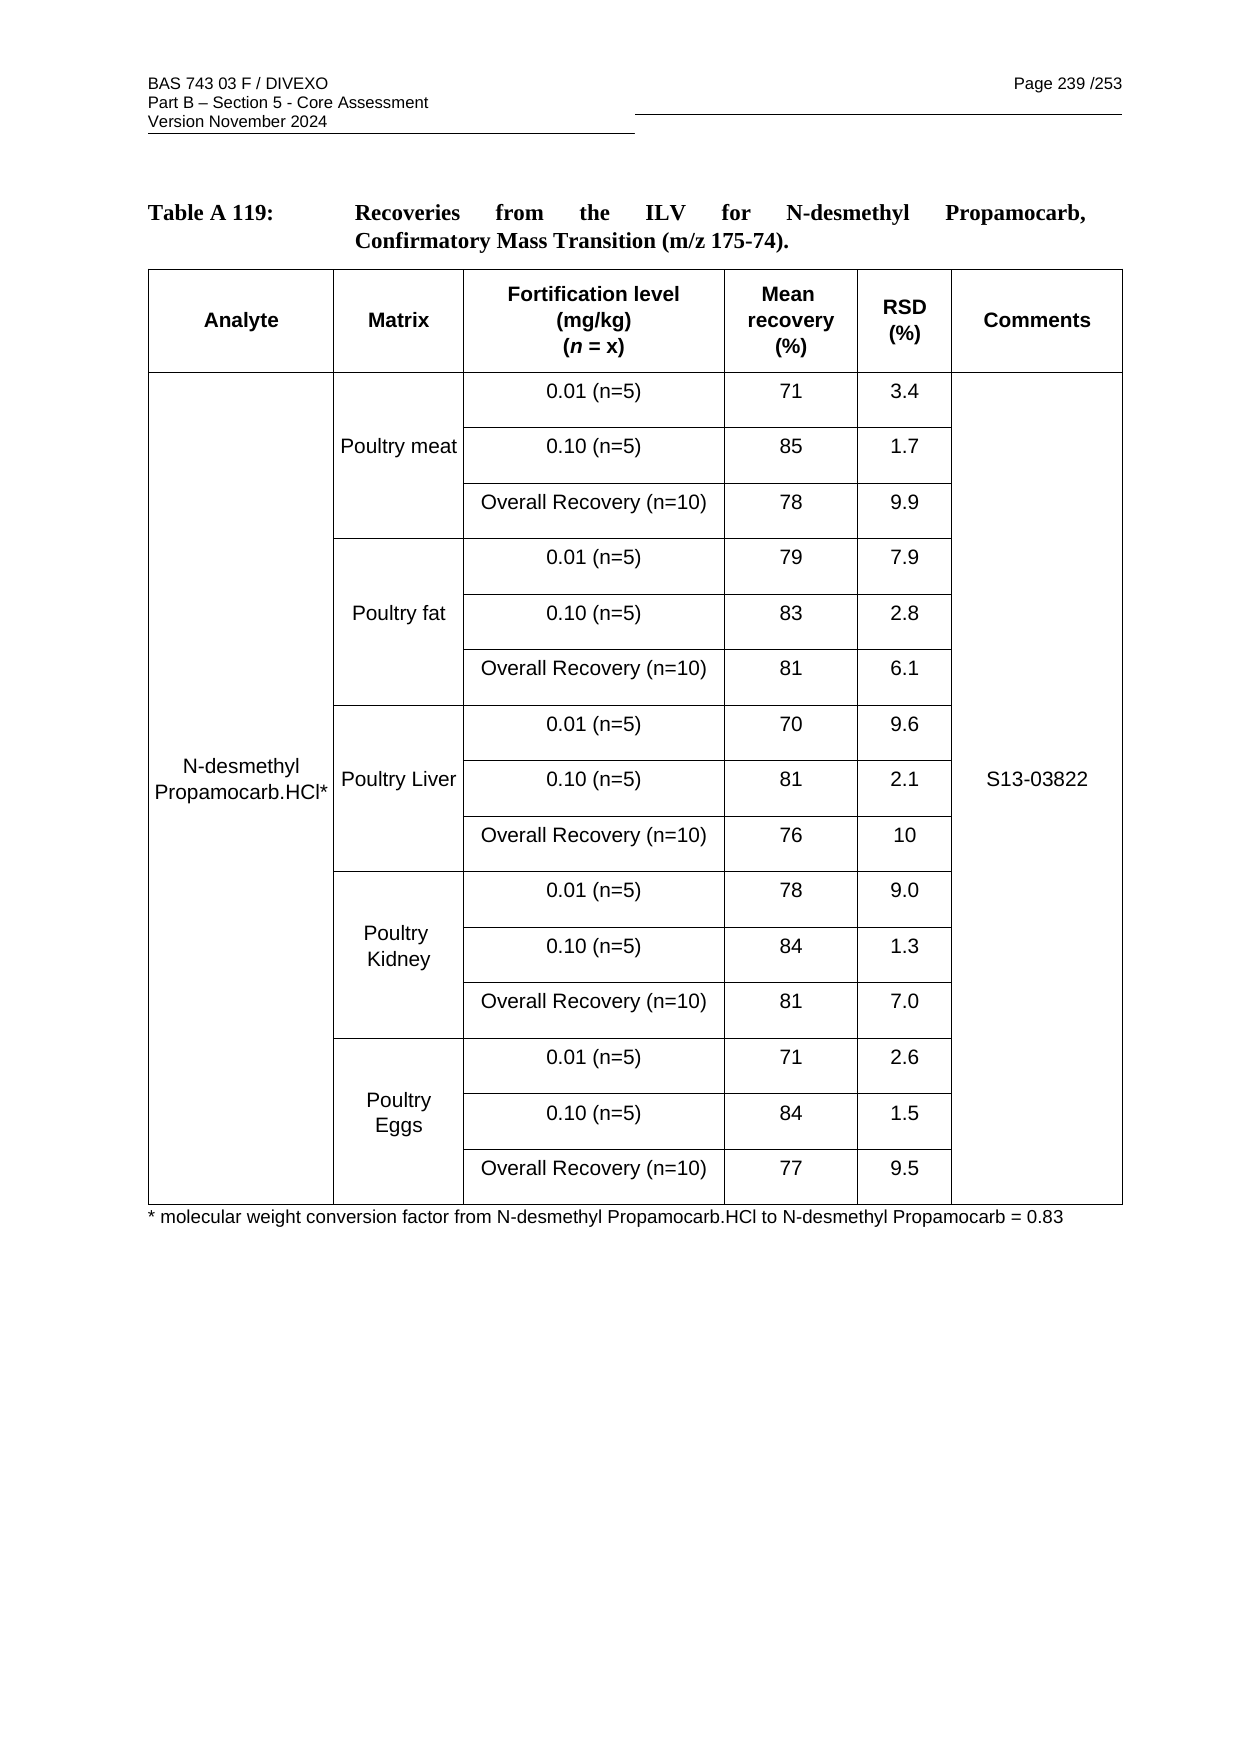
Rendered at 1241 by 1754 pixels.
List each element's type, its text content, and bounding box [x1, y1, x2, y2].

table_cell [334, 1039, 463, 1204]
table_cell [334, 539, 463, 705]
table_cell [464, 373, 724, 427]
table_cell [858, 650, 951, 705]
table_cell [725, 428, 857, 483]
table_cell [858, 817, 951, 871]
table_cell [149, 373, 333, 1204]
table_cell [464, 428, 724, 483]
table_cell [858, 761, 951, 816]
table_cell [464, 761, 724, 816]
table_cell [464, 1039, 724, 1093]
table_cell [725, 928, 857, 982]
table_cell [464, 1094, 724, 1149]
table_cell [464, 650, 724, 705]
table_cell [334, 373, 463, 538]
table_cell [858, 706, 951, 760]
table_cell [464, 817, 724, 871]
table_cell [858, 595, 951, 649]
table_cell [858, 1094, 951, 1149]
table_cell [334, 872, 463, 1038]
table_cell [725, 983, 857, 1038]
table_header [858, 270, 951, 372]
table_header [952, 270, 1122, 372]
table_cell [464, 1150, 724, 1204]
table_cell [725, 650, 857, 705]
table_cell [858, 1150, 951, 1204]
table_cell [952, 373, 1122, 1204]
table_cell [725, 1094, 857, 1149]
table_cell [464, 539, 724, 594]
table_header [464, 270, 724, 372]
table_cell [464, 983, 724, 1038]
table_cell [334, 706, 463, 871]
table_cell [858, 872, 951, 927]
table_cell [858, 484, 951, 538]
text * molecular weight conversion factor from N-desmethyl Propamocarb.HCl to N-desmethyl Propamocarb = 0.83 [148, 1205, 1122, 1227]
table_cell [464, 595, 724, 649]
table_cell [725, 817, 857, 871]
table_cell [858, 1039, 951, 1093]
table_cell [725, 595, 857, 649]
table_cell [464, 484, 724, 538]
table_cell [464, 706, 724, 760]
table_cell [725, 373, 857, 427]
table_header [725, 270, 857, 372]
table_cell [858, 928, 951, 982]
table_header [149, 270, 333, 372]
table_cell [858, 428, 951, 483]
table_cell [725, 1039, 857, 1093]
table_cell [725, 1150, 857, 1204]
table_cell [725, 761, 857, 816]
text Table A 119: Recoveries from the ILV for N-desmethyl Propamocarb, Confirmatory Mass Transition (m/z 175-74). [148, 199, 1122, 254]
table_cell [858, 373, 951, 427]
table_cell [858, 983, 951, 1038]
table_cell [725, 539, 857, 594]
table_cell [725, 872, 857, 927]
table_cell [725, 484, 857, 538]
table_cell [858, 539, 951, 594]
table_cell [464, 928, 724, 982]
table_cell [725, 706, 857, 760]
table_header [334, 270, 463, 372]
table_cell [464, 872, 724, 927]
